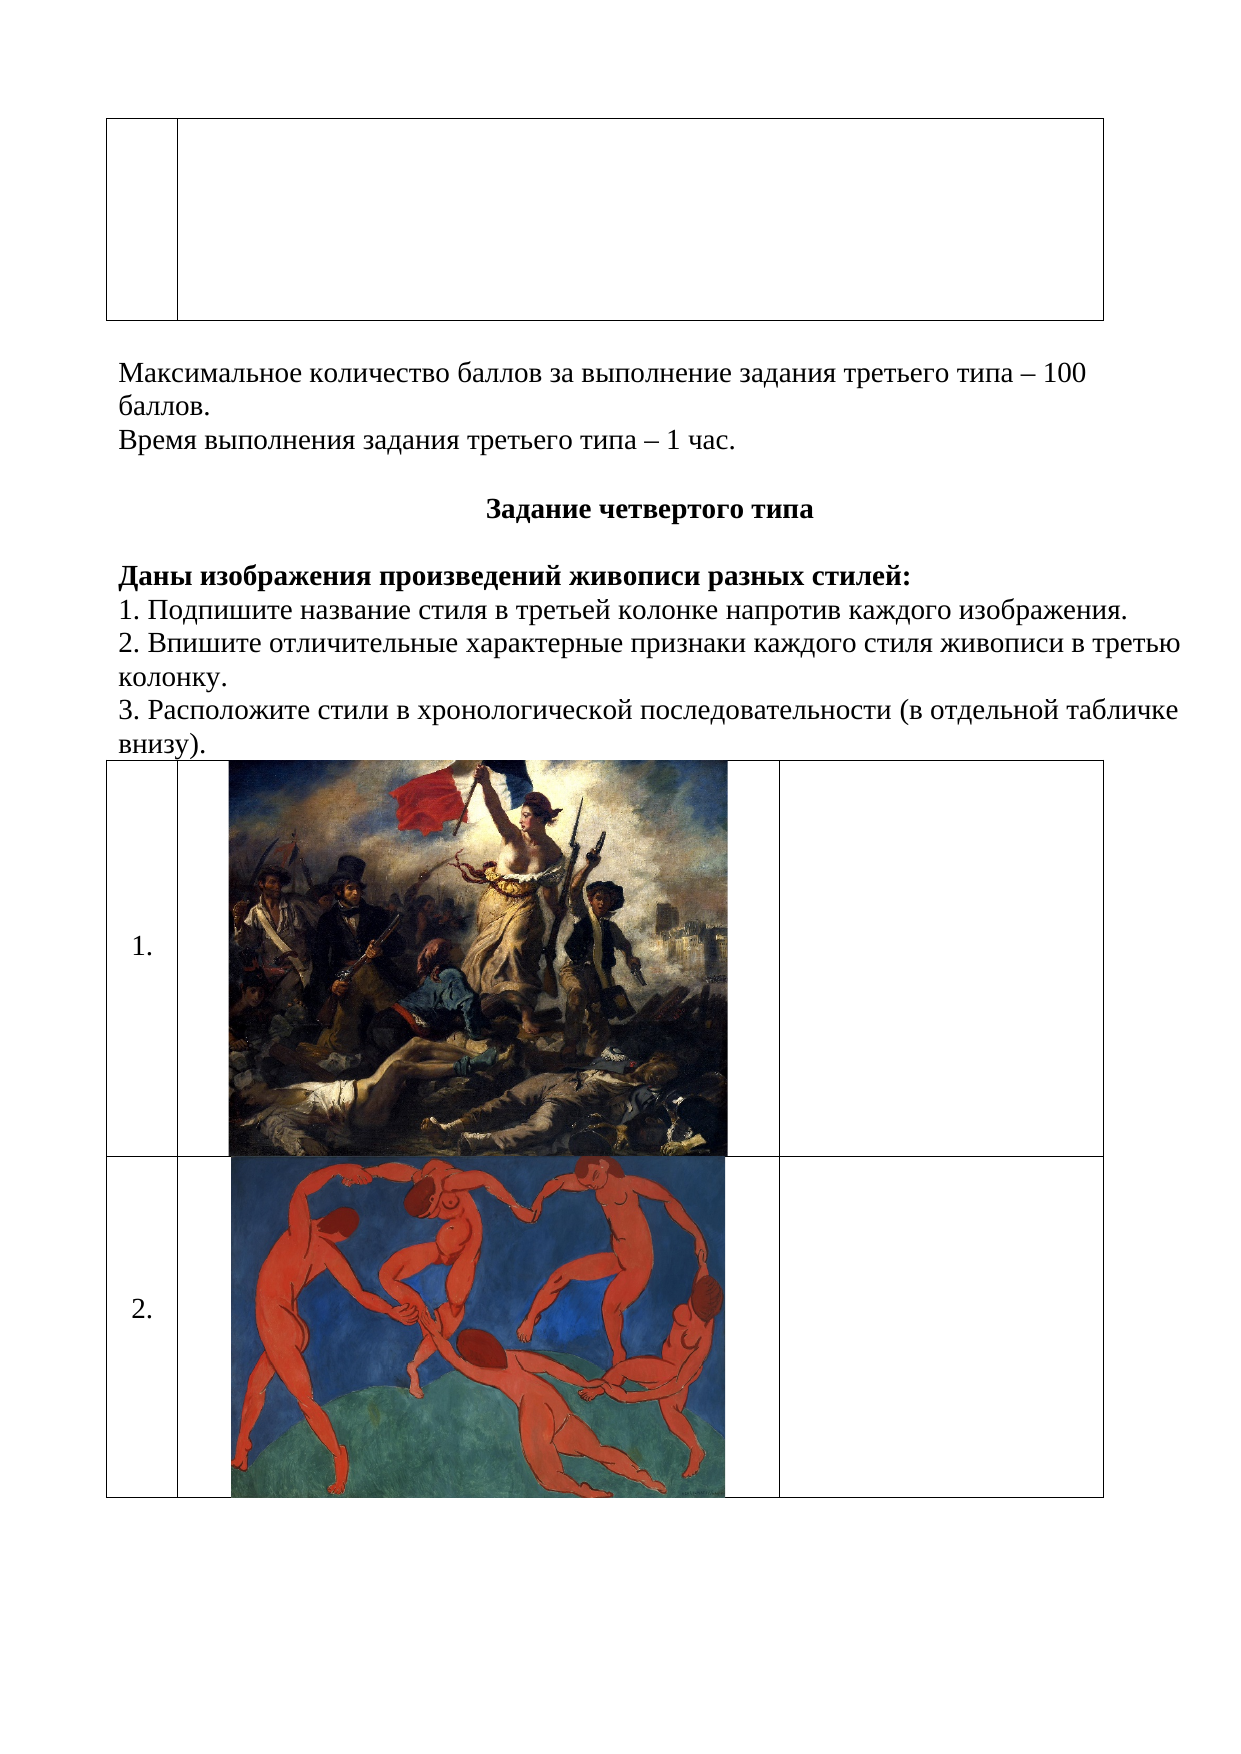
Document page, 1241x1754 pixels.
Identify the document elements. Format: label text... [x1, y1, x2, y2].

table_cell [178, 1157, 231, 1497]
picture [228, 760, 728, 1498]
table_cell 5 [107, 119, 177, 320]
text Время выполнения задания третьего типа – 1 час. [118, 422, 1181, 456]
table_cell [780, 1157, 1103, 1497]
table_header [780, 761, 1103, 1156]
text Максимальное количество баллов за выполнение задания третьего типа – 100 баллов. [118, 355, 1181, 422]
text 2. Впишите отличительные характерные признаки каждого стиля живописи в третью колонку. [118, 625, 1181, 692]
table_header [178, 761, 228, 1156]
table_header 1. [107, 761, 177, 1156]
table_cell [178, 119, 1103, 320]
text Даны изображения произведений живописи разных стилей: [118, 558, 1181, 592]
text Задание четвертого типа [118, 491, 1181, 525]
table_cell 2. [107, 1157, 177, 1497]
table_cell [726, 1157, 779, 1497]
text 3. Расположите стили в хронологической последовательности (в отдельной табличке внизу). [118, 692, 1181, 759]
table_header [728, 761, 779, 1156]
text 1. Подпишите название стиля в третьей колонке напротив каждого изображения. [118, 592, 1181, 625]
